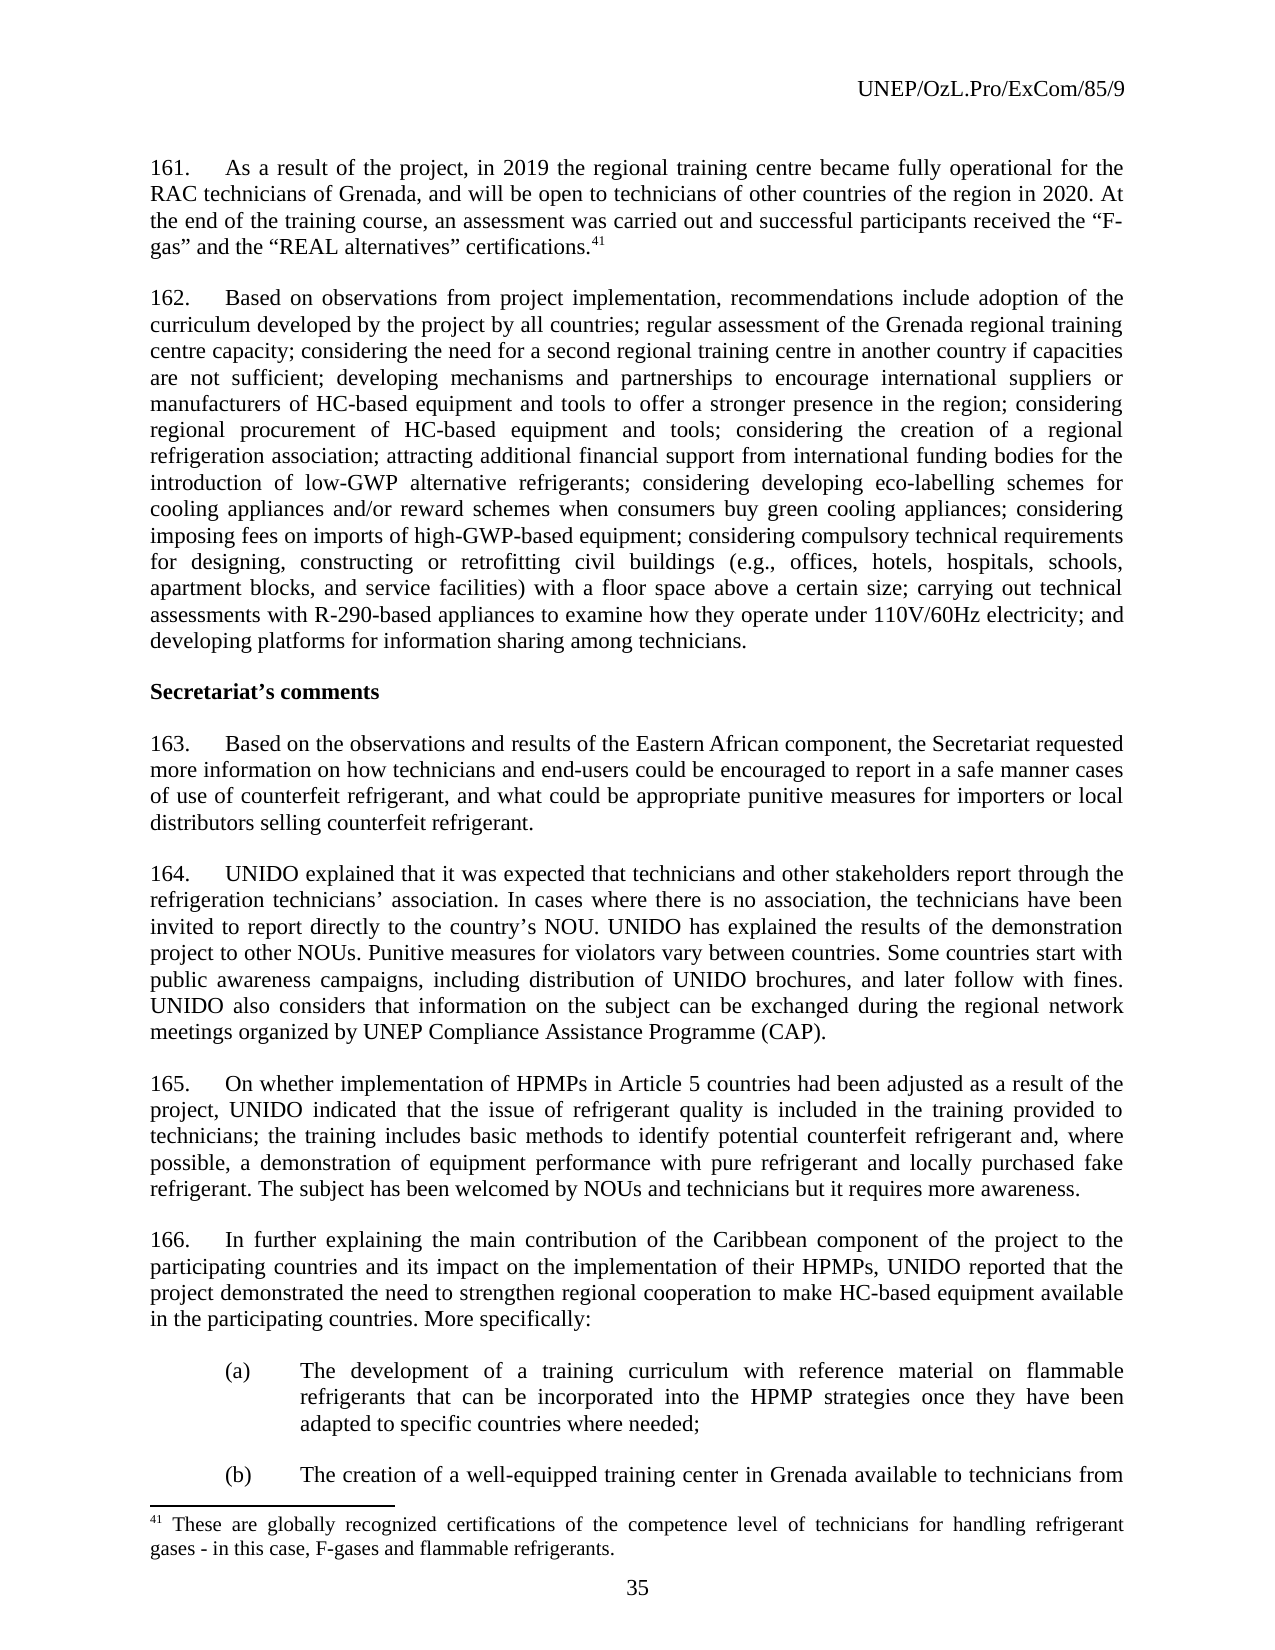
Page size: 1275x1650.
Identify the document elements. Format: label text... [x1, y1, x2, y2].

subtitle On whether implementation of HPMPs in Article 5 countries had been adjusted as a result of the project, UNIDO indicated that the issue of refrigerant quality is included in the training provided to technicians; the training includes basic methods to identify potential counterfeit refrigerant and, where possible, a demonstration of equipment performance with pure refrigerant and locally purchased fake refrigerant. The subject has been welcomed by NOUs and technicians but it requires more awareness. [150, 1070, 1125, 1201]
subtitle In further explaining the main contribution of the Caribbean component of the project to the participating countries and its impact on the implementation of their HPMPs, UNIDO reported that the project demonstrated the need to strengthen regional cooperation to make HC-based equipment available in the participating countries. More specifically: [150, 1226, 1125, 1332]
subtitle Based on observations from project implementation, recommendations include adoption of the curriculum developed by the project by all countries; regular assessment of the Grenada regional training centre capacity; considering the need for a second regional training centre in another country if capacities are not sufficient; developing mechanisms and partnerships to encourage international suppliers or manufacturers of HC-based equipment and tools to offer a stronger presence in the region; considering regional procurement of HC-based equipment and tools; considering the creation of a regional refrigeration association; attracting additional financial support from international funding bodies for the introduction of low-GWP alternative refrigerants; considering developing eco-labelling schemes for cooling appliances and/or reward schemes when consumers buy green cooling appliances; considering imposing fees on imports of high-GWP-based equipment; considering compulsory technical requirements for designing, constructing or retrofitting civil buildings (e.g., offices, hotels, hospitals, schools, apartment blocks, and service facilities) with a floor space above a certain size; carrying out technical assessments with R-290-based appliances to examine how they operate under 110V/60Hz electricity; and developing platforms for information sharing among technicians. [150, 284, 1125, 653]
subtitle The development of a training curriculum with reference material on flammable refrigerants that can be incorporated into the HPMP strategies once they have been adapted to specific countries where needed; [225, 1357, 1125, 1436]
subtitle Based on the observations and results of the Eastern African component, the Secretariat requested more information on how technicians and end-users could be encouraged to report in a safe manner cases of use of counterfeit refrigerant, and what could be appropriate punitive measures for importers or local distributors selling counterfeit refrigerant. [150, 730, 1125, 835]
text Secretariat’s comments [150, 678, 1125, 705]
subtitle UNIDO explained that it was expected that technicians and other stakeholders report through the refrigeration technicians’ association. In cases where there is no association, the technicians have been invited to report directly to the country’s NOU. UNIDO has explained the results of the demonstration project to other NOUs. Punitive measures for violators vary between countries. Some countries start with public awareness campaigns, including distribution of UNIDO brochures, and later follow with fines. UNIDO also considers that information on the subject can be exchanged during the regional network meetings organized by UNEP Compliance Assistance Programme (CAP). [150, 860, 1125, 1045]
subtitle As a result of the project, in 2019 the regional training centre became fully operational for the RAC technicians of Grenada, and will be open to technicians of other countries of the region in 2020. At the end of the training course, an assessment was carried out and successful participants received the “F-gas” and the “REAL alternatives” certifications. [150, 154, 1125, 259]
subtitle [225, 1461, 1125, 1487]
